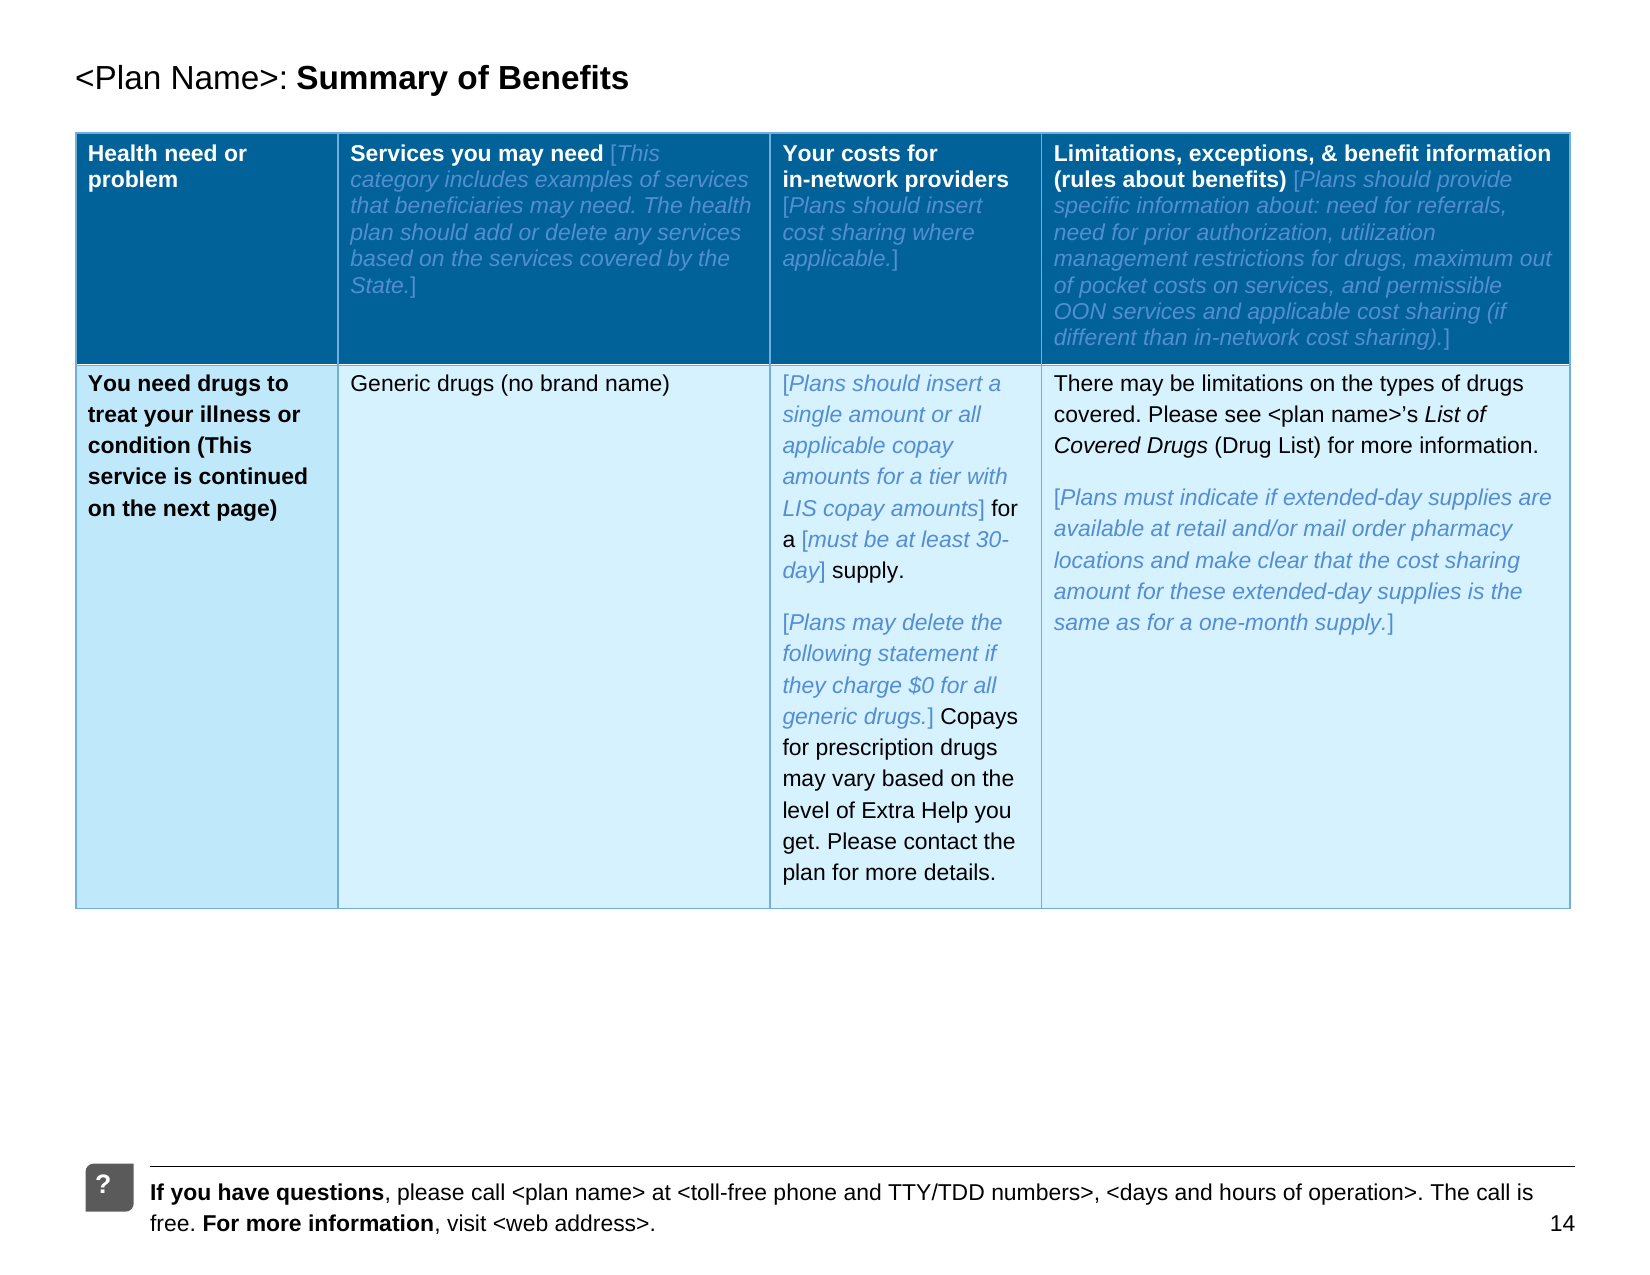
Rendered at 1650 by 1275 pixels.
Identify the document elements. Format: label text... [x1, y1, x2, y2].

table_cell [Plans should insert a single amount or all applicable copay amounts for a tier with LIS copay amounts] for a [must be at least 30-day] supply. [Plans may delete the following statement if they charge $0 for all generic drugs.] Copays for prescription drugs may vary based on the level of Extra Help you get. Please contact the plan for more details. [771, 366, 1041, 908]
table_header Health need or problem [77, 134, 337, 364]
table_header Services you may need [This category includes examples of services that beneficiaries may need. The health plan should add or delete any services based on the services covered by the State.] [339, 134, 769, 364]
table_cell You need drugs to treat your illness or condition (This service is continued on the next page) [77, 366, 337, 908]
table_cell Generic drugs (no brand name) [339, 366, 769, 908]
table_header Limitations, exceptions, & benefit information (rules about benefits) [Plans should provide specific information about: need for referrals, need for prior authorization, utilization management restrictions for drugs, maximum out of pocket costs on services, and permissible OON services and applicable cost sharing (if different than in-network cost sharing).] [1042, 134, 1569, 364]
table_header Your costs for in-network providers [Plans should insert cost sharing where applicable.] [771, 134, 1041, 364]
